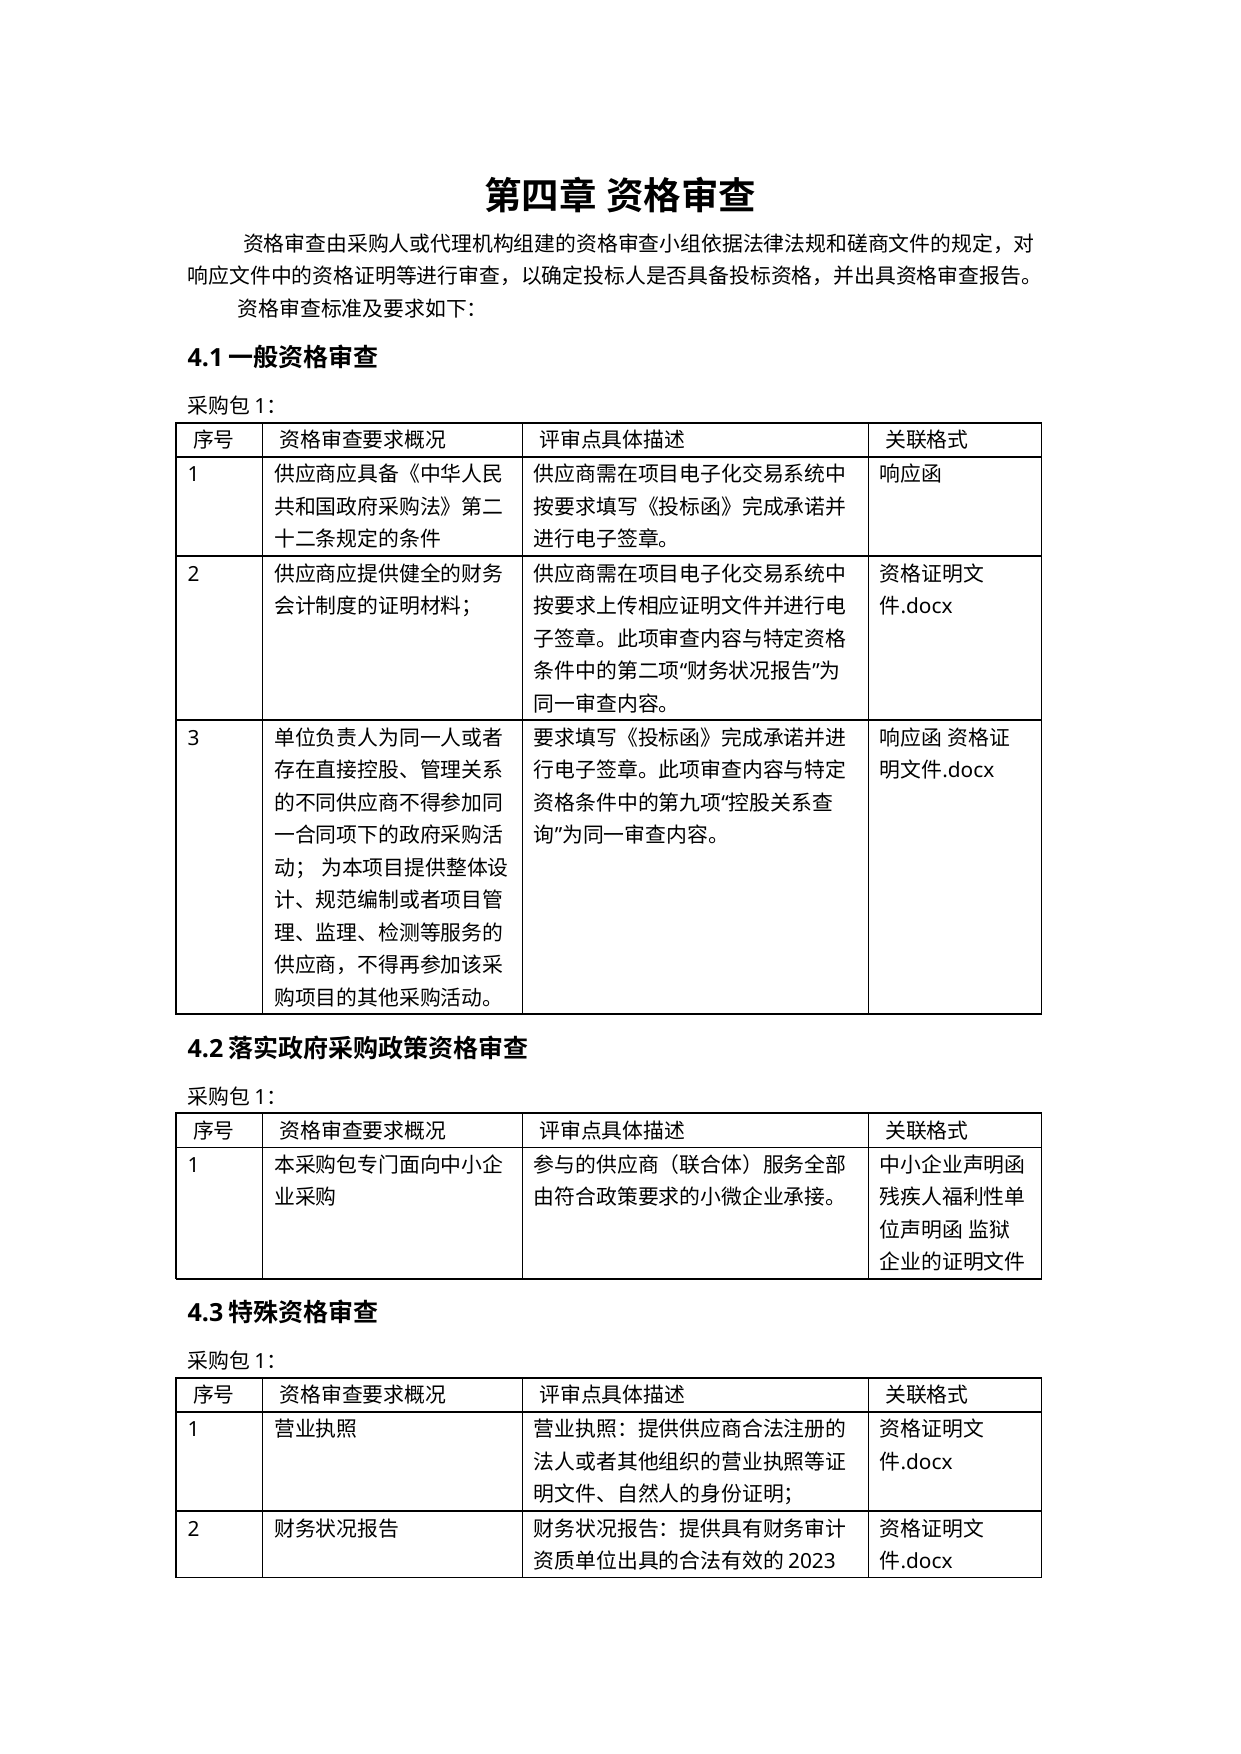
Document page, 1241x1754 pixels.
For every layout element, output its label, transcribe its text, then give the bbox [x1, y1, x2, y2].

table_header 评审点具体描述 [523, 1379, 868, 1411]
table_cell 单位负责人为同一人或者存在直接控股、管理关系的不同供应商不得参加同一合同项下的政府采购活动； 为本项目提供整体设计、规范编制或者项目管理、监理、检测等服务的供应商，不得再参加该采购项目的其他采购活动。 [263, 721, 522, 1013]
table_cell 1 [177, 1413, 262, 1510]
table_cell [523, 1512, 868, 1577]
table_header 关联格式 [869, 424, 1041, 456]
table_cell 资格证明文件.docx [869, 557, 1041, 719]
table_cell 本采购包专门面向中小企业采购 [263, 1148, 522, 1278]
text 4.2落实政府采购政策资格审查 [187, 1015, 1053, 1080]
text 采购包1： [187, 1080, 1053, 1112]
table_cell 供应商应具备《中华人民共和国政府采购法》第二十二条规定的条件 [263, 458, 522, 555]
table_header 评审点具体描述 [523, 424, 868, 456]
table_cell 中小企业声明函 残疾人福利性单位声明函 监狱企业的证明文件 [869, 1148, 1041, 1278]
table_cell 3 [177, 721, 262, 1013]
table_cell 供应商需在项目电子化交易系统中按要求上传相应证明文件并进行电子签章。此项审查内容与特定资格条件中的第二项“财务状况报告”为同一审查内容。 [523, 557, 868, 719]
table_cell 供应商需在项目电子化交易系统中按要求填写《投标函》完成承诺并进行电子签章。 [523, 458, 868, 555]
table_header 资格审查要求概况 [263, 1114, 522, 1146]
text 采购包1： [187, 389, 1053, 422]
table_cell 1 [177, 1148, 262, 1278]
text 第四章 资格审查 [187, 162, 1053, 227]
table_header 序号 [177, 424, 262, 456]
table_cell 响应函 [869, 458, 1041, 555]
text 资格审查由采购人或代理机构组建的资格审查小组依据法律法规和磋商文件的规定，对响应文件中的资格证明等进行审查，以确定投标人是否具备投标资格，并出具资格审查报告。 [187, 227, 1053, 292]
table_cell 2 [177, 557, 262, 719]
text 采购包1： [187, 1344, 1053, 1377]
table_header 评审点具体描述 [523, 1114, 868, 1146]
table_header 资格审查要求概况 [263, 424, 522, 456]
table_cell 营业执照：提供供应商合法注册的法人或者其他组织的营业执照等证明文件、自然人的身份证明； [523, 1413, 868, 1510]
table_cell 供应商应提供健全的财务会计制度的证明材料； [263, 557, 522, 719]
table_cell 响应函 资格证明文件.docx [869, 721, 1041, 1013]
table_header 序号 [177, 1114, 262, 1146]
table_cell 财务状况报告 [263, 1512, 522, 1577]
table_cell 资格证明文件.docx [869, 1512, 1041, 1577]
table_header 资格审查要求概况 [263, 1379, 522, 1411]
table_cell 资格证明文件.docx [869, 1413, 1041, 1510]
text 4.3特殊资格审查 [187, 1279, 1053, 1344]
text 4.1一般资格审查 [187, 324, 1053, 389]
table_cell 2 [177, 1512, 262, 1577]
table_cell 要求填写《投标函》完成承诺并进行电子签章。此项审查内容与特定资格条件中的第九项“控股关系查询”为同一审查内容。 [523, 721, 868, 1013]
table_header 关联格式 [869, 1114, 1041, 1146]
table_header 关联格式 [869, 1379, 1041, 1411]
table_cell 营业执照 [263, 1413, 522, 1510]
table_cell 参与的供应商（联合体）服务全部由符合政策要求的小微企业承接。 [523, 1148, 868, 1278]
text 资格审查标准及要求如下： [187, 292, 1053, 324]
table_header 序号 [177, 1379, 262, 1411]
table_cell 1 [177, 458, 262, 555]
